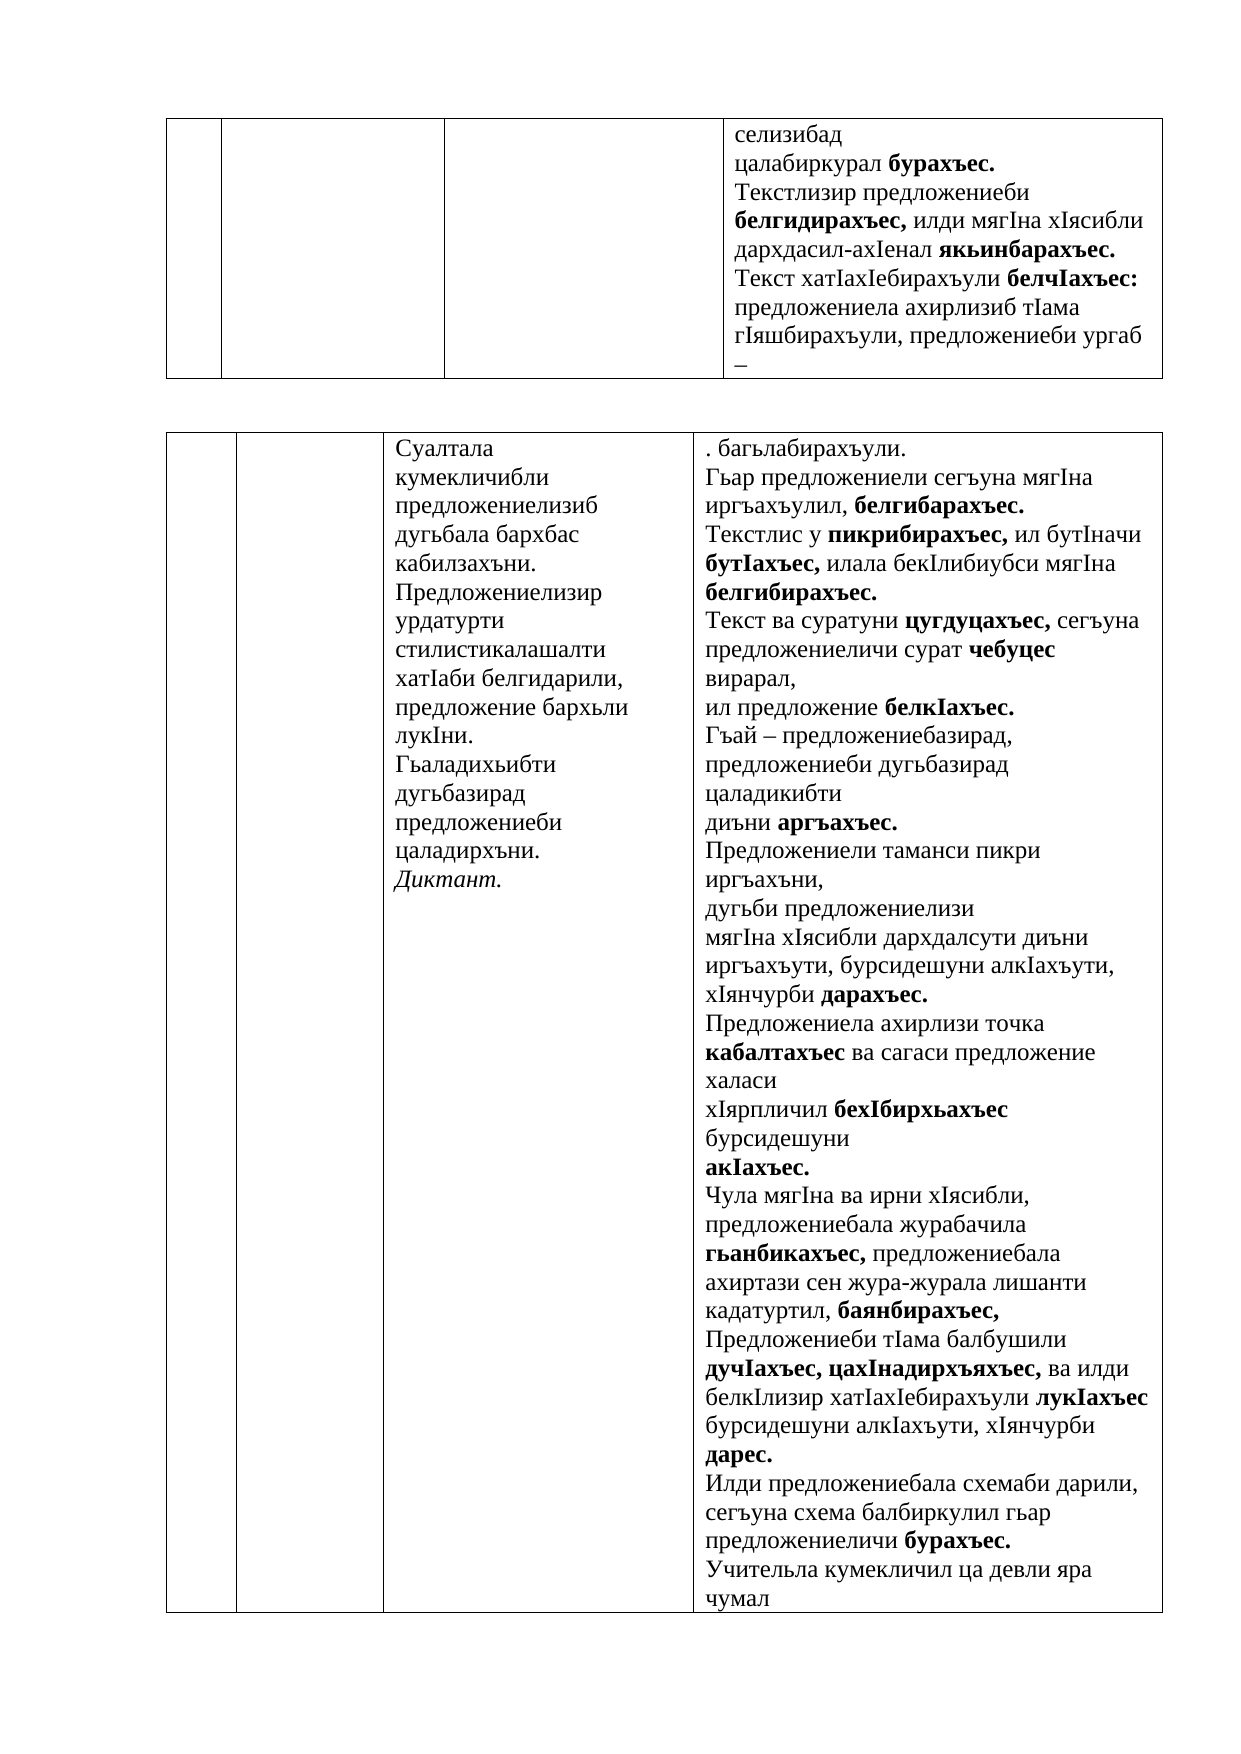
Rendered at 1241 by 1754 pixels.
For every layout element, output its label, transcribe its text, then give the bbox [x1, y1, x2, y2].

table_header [384, 433, 693, 1612]
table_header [694, 433, 1162, 1612]
table_header [167, 433, 236, 1612]
table_header [237, 433, 383, 1612]
table_cell 2. [167, 119, 221, 378]
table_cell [445, 119, 723, 378]
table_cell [222, 119, 444, 378]
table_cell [724, 119, 1162, 378]
